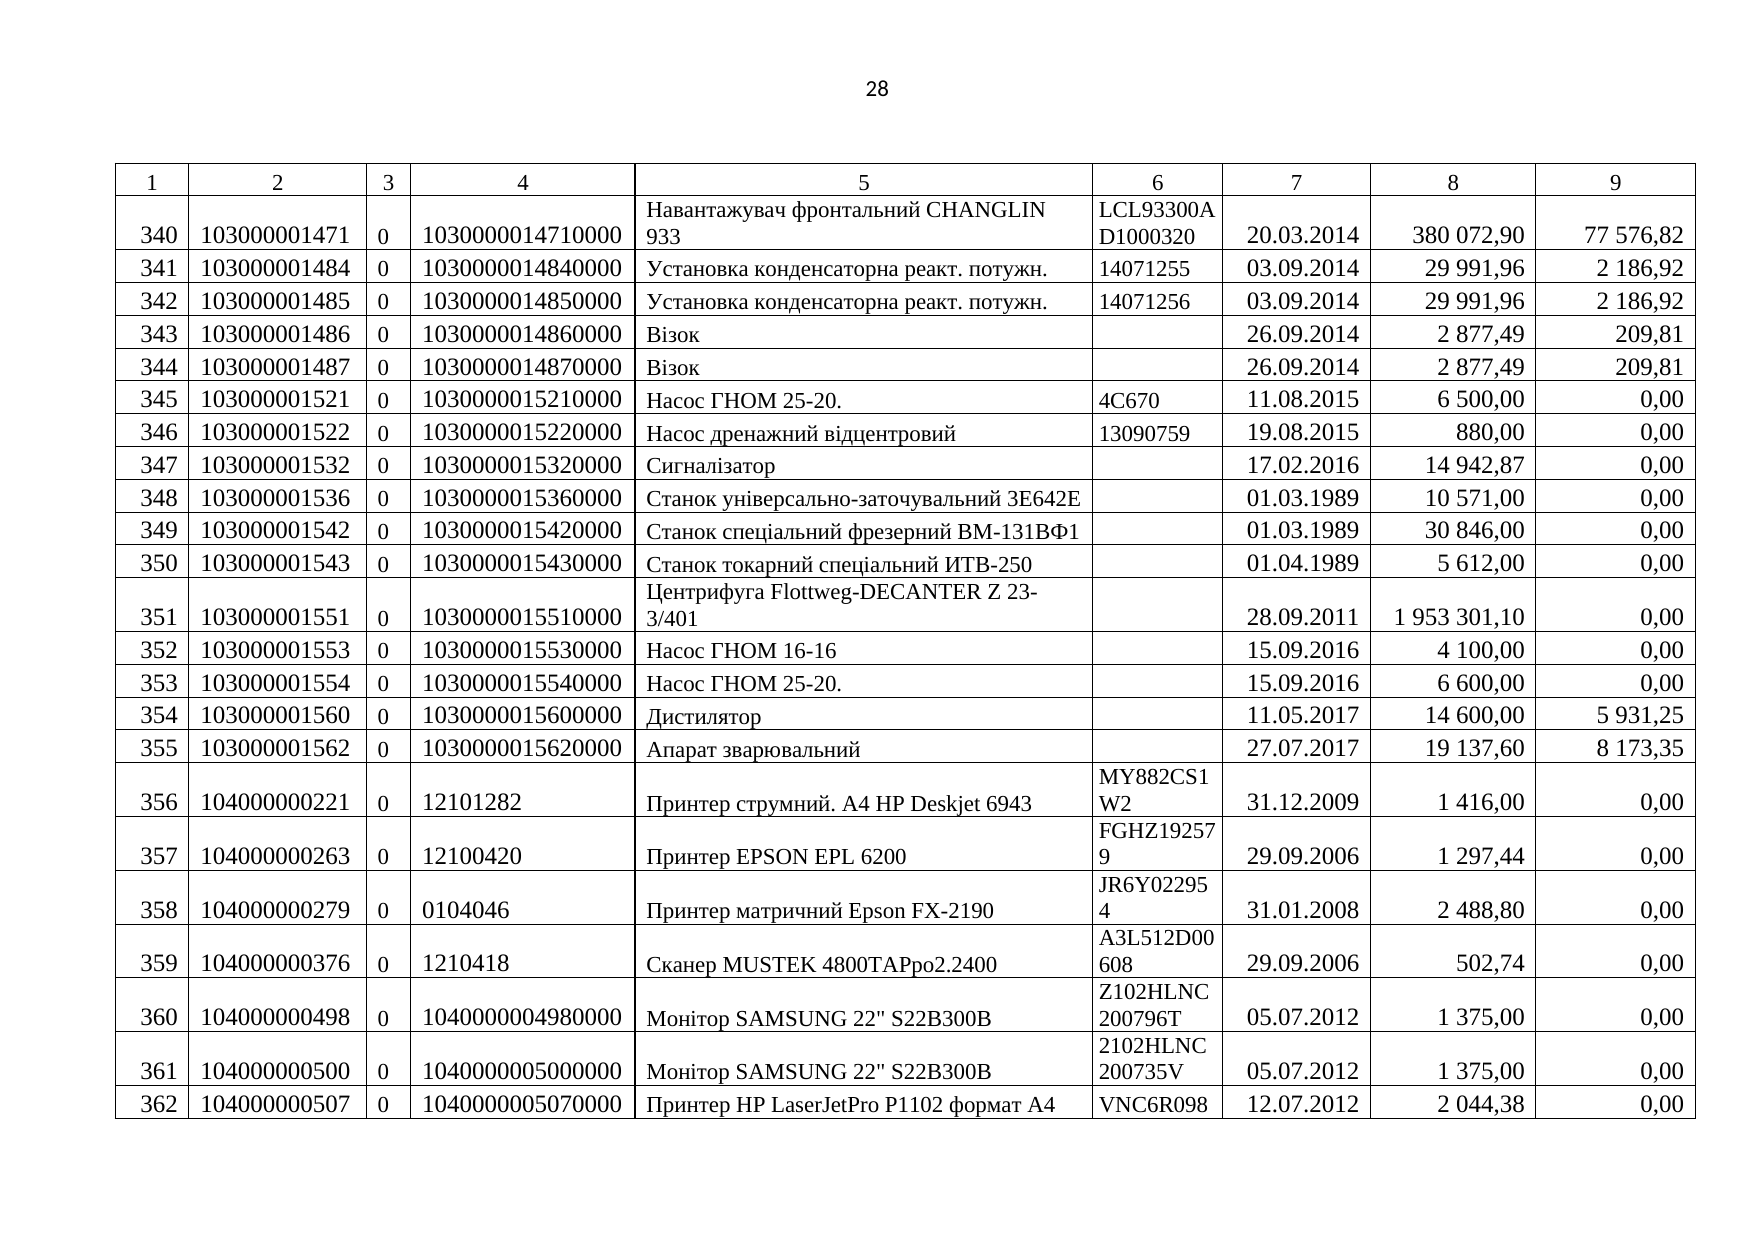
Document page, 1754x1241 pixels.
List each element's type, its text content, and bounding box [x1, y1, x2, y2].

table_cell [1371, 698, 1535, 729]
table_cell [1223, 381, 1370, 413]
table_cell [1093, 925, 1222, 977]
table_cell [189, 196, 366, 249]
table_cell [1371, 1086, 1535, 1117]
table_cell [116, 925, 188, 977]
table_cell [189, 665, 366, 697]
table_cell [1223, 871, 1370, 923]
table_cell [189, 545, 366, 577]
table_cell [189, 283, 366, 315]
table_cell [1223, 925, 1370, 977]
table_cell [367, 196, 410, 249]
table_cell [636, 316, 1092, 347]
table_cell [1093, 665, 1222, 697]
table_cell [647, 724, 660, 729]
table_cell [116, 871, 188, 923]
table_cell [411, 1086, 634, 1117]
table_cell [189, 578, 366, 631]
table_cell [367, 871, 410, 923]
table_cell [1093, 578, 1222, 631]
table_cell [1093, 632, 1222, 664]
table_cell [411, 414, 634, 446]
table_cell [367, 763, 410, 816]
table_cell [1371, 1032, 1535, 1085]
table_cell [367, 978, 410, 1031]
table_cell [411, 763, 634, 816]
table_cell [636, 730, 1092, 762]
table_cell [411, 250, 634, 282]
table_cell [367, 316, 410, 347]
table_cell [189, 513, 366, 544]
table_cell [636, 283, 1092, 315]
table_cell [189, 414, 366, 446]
table_header 8 [1371, 164, 1535, 195]
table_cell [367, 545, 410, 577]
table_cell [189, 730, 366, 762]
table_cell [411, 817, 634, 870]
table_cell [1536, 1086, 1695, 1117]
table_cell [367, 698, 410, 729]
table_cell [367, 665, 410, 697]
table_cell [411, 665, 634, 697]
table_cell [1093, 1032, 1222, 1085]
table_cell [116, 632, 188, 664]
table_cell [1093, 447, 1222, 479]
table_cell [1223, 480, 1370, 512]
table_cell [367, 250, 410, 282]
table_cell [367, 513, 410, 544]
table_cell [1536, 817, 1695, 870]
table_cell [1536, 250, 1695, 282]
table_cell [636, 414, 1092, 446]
table_header 9 [1536, 164, 1695, 195]
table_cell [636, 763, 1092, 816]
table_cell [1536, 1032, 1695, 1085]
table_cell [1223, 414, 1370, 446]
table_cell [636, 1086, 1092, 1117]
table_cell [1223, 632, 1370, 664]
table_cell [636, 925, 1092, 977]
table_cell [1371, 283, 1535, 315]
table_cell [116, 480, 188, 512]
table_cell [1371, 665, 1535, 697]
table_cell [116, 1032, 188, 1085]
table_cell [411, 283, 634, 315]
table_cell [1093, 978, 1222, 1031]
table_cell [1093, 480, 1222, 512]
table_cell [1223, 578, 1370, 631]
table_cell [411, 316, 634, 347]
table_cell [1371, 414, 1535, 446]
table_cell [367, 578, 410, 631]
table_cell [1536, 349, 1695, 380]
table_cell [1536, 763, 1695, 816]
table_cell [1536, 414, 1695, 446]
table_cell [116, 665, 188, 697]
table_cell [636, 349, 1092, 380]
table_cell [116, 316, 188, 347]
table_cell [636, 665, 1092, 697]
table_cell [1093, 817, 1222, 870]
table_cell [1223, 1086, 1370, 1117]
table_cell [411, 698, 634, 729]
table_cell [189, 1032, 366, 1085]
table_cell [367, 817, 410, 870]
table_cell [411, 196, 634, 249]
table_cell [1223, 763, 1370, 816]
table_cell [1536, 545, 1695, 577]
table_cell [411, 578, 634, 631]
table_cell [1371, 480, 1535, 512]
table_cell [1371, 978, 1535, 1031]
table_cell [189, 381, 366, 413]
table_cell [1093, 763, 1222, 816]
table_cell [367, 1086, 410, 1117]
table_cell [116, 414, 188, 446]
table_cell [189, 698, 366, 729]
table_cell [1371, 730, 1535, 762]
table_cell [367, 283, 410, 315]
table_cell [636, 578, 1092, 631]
table_header 4 [411, 164, 634, 195]
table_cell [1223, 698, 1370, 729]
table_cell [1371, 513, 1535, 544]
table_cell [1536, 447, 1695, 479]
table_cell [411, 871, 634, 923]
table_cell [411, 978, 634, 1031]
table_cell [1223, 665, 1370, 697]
table_header 2 [189, 164, 366, 195]
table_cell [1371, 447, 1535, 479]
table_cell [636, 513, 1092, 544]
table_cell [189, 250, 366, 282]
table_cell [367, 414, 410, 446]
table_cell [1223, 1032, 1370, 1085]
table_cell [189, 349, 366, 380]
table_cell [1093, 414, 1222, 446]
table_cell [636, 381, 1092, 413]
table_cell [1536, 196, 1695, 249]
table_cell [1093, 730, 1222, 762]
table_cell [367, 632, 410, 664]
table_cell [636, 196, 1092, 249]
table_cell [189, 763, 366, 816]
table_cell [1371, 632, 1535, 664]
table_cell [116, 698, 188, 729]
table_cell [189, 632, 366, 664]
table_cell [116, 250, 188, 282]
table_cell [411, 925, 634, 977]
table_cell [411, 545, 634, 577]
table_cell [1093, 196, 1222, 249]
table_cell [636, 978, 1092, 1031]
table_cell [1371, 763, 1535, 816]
table_header 3 [367, 164, 410, 195]
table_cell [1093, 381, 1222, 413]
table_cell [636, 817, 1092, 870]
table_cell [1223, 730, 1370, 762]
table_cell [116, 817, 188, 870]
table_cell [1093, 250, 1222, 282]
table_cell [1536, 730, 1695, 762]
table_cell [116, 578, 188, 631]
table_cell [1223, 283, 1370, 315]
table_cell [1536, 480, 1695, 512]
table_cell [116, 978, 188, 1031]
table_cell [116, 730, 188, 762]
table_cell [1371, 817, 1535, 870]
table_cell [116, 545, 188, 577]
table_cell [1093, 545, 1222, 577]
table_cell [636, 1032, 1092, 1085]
table_header 1 [116, 164, 188, 195]
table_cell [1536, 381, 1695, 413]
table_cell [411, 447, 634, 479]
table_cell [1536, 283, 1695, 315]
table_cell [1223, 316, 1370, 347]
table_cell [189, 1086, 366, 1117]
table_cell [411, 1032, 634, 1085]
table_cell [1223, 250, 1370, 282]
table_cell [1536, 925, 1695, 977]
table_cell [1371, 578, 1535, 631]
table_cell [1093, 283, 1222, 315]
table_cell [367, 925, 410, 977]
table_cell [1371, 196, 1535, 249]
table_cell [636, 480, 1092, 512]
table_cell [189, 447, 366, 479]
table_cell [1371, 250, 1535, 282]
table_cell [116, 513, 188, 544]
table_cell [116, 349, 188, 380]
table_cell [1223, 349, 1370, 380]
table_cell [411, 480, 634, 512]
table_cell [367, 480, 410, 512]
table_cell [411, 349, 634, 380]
table_header 6 [1093, 164, 1222, 195]
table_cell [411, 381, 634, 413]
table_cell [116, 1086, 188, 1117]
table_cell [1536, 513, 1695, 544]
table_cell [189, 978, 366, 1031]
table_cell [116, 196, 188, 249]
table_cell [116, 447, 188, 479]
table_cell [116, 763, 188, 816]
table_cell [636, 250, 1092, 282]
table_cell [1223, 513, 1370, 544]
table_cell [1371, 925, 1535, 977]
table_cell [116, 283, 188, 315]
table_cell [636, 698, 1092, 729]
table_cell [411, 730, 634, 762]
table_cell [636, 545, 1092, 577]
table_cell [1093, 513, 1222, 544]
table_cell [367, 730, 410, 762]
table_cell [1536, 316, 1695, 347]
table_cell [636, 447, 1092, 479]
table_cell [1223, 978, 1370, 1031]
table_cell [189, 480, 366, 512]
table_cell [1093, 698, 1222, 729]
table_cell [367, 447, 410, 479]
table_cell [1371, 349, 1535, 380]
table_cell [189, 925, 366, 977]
table_header 7 [1223, 164, 1370, 195]
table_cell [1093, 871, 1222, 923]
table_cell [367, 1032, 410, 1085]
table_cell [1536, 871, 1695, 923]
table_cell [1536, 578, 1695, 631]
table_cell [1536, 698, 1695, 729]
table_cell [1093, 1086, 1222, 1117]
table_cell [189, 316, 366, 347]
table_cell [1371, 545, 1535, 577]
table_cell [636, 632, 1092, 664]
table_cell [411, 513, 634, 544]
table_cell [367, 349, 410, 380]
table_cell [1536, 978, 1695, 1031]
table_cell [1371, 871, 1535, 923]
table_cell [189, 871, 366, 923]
table_header 5 [636, 164, 1092, 195]
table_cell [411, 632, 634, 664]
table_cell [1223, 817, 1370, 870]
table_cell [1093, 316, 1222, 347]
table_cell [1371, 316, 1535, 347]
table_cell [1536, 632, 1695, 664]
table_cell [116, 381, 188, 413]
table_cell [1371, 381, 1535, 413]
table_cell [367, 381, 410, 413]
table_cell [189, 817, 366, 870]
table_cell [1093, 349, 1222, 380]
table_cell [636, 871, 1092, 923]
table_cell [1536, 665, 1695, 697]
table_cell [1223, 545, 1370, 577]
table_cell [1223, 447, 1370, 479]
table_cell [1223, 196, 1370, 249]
